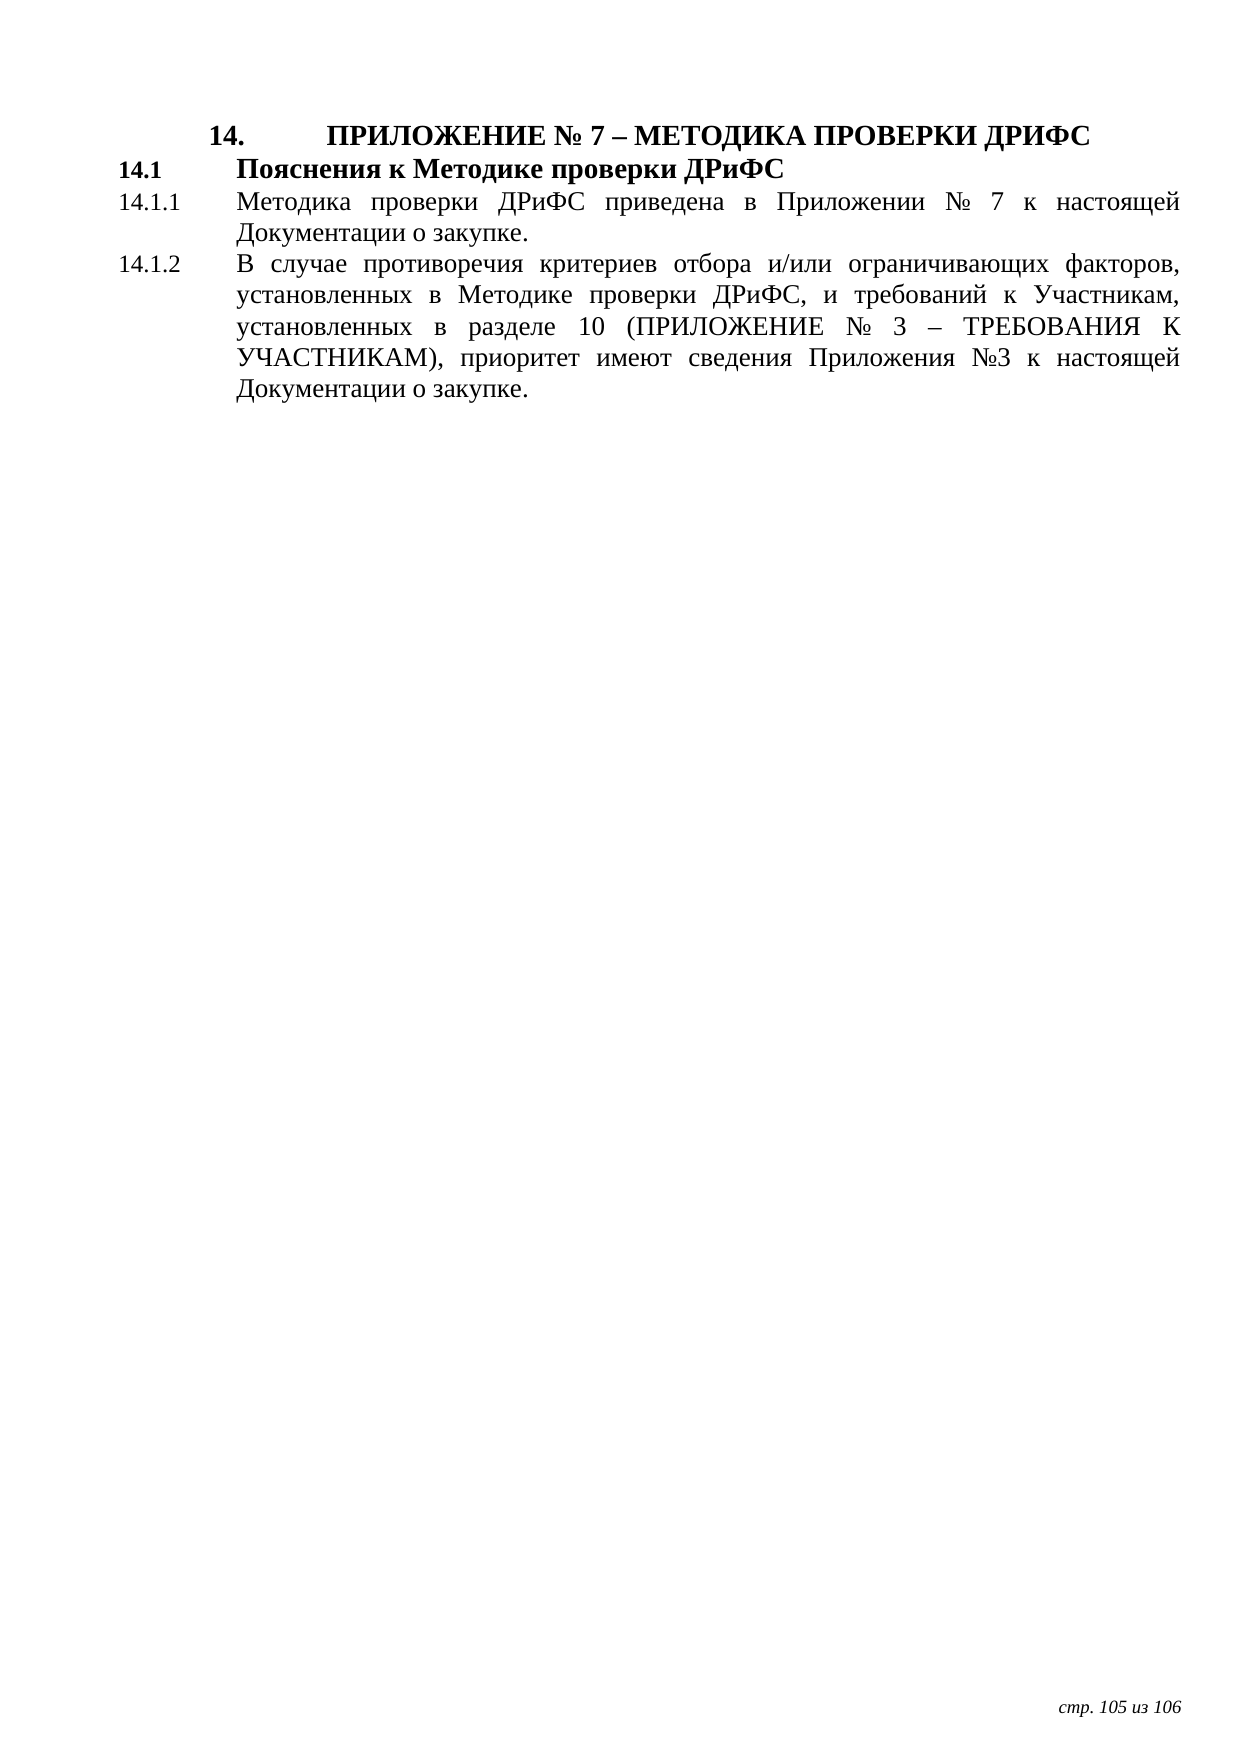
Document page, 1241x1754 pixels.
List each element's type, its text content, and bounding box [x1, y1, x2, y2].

subtitle Пояснения к Методике проверки ДРиФС [118, 152, 1181, 185]
list В случае противоречия критериев отбора и/или ограничивающих факторов, установленных в Методике проверки ДРиФС, и требований к Участникам, установленных в разделе 10 (ПРИЛОЖЕНИЕ № 3 – ТРЕБОВАНИЯ К УЧАСТНИКАМ), приоритет имеют сведения Приложения №3 к настоящей Документации о закупке. [118, 247, 1181, 403]
list Методика проверки ДРиФС приведена в Приложении № 7 к настоящей Документации о закупке. [118, 185, 1181, 247]
subtitle ПРИЛОЖЕНИЕ № 7 – МЕТОДИКА ПРОВЕРКИ ДРИФС [118, 118, 1181, 152]
